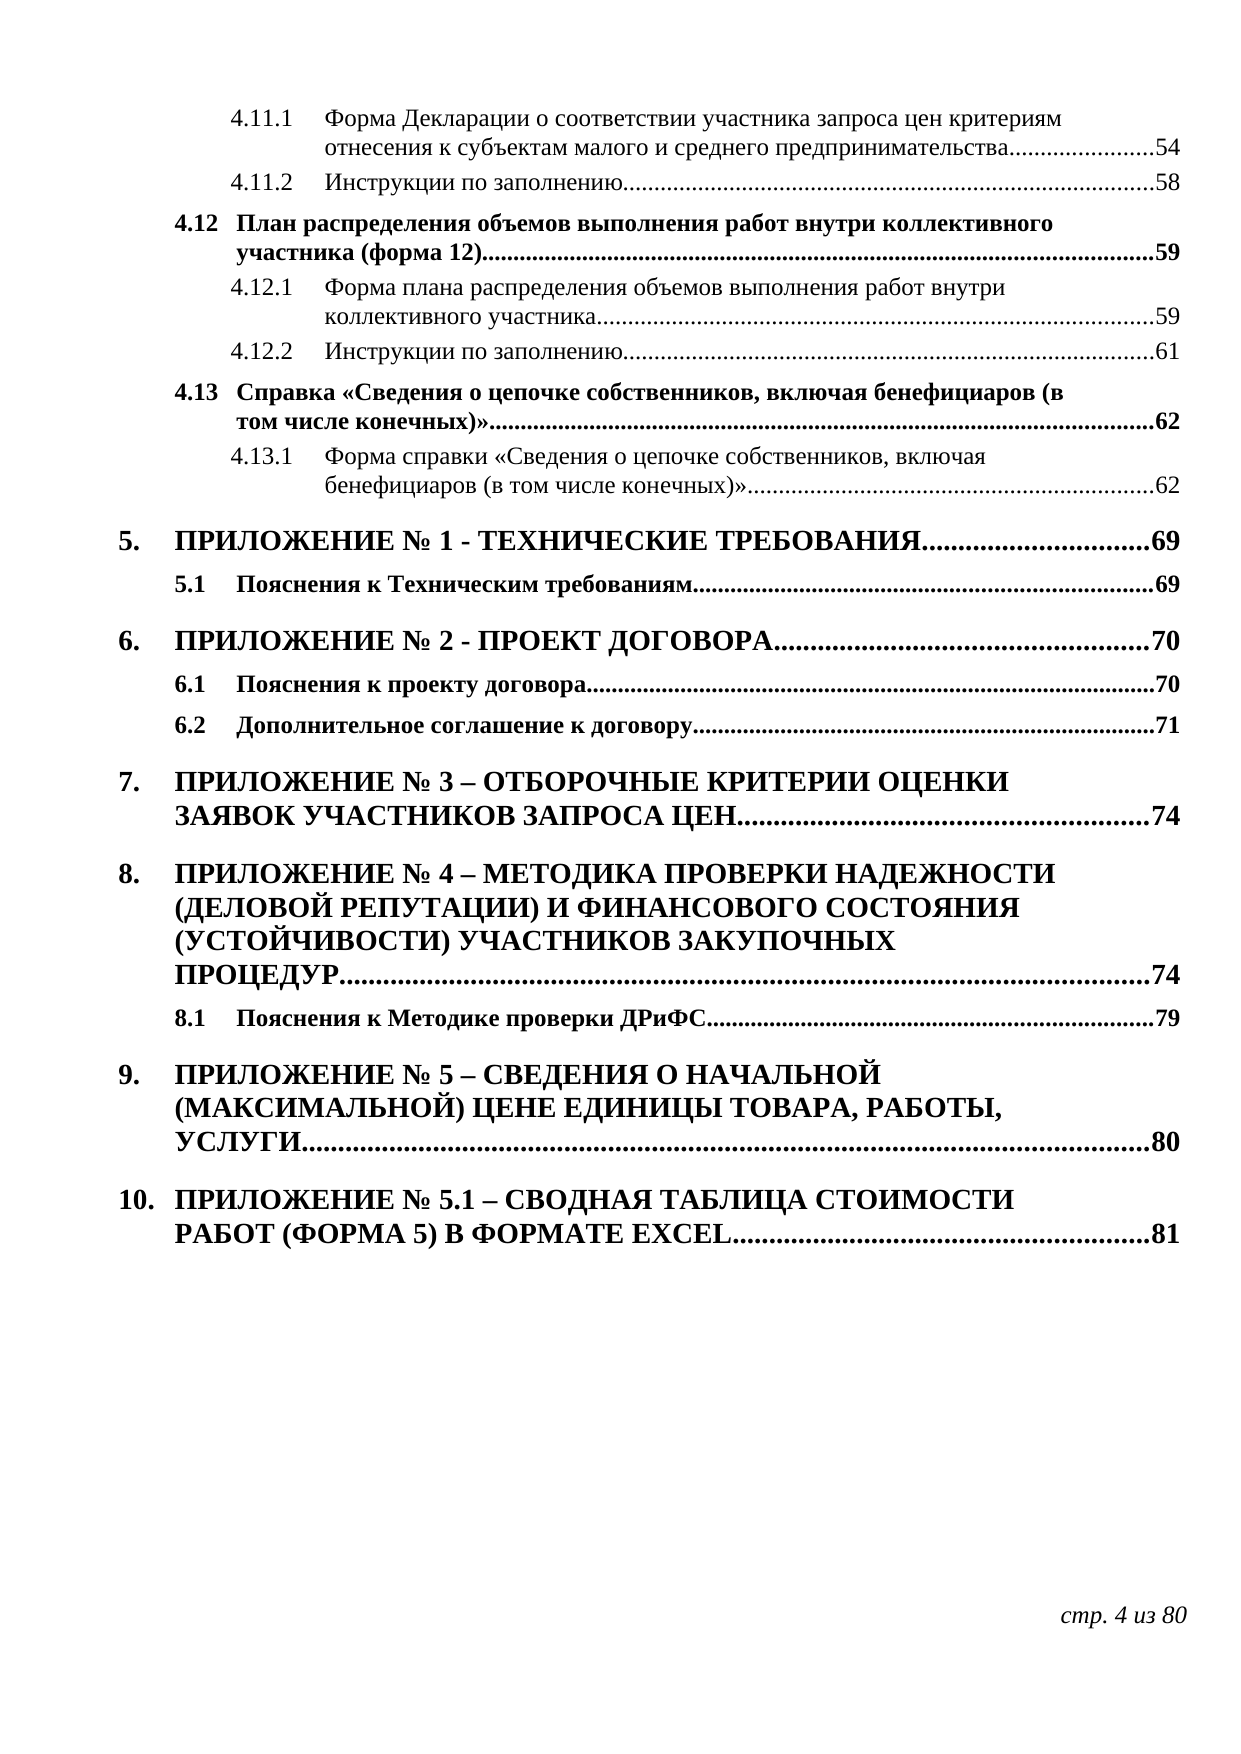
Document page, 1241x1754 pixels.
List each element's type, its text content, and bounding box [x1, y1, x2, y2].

text 4.12.1 Форма плана распределения объемов выполнения работ внутри коллективного участника 59 [230, 272, 1063, 330]
text 7. Приложение № 3 – Отборочные критерии оценки заявок Участников запроса цен 74 [118, 764, 1063, 831]
text 5. Приложение № 1 - Технические требования 69 [118, 523, 1063, 557]
text 6. Приложение № 2 - Проект Договора 70 [118, 623, 1063, 657]
text 4.11.1 Форма Декларации о соответствии участника запроса цен критериям отнесения к субъектам малого и среднего предпринимательства 54 [230, 103, 1063, 161]
text 4.12 План распределения объемов выполнения работ внутри коллективного участника (форма 12) 59 [174, 208, 1093, 266]
text 4.13 Справка «Сведения о цепочке собственников, включая бенефициаров (в том числе конечных)» 62 [174, 377, 1093, 435]
text 10. Приложение № 5.1 – Сводная таблица стоимости работ (форма 5) в формате Excel 81 [118, 1182, 1063, 1249]
text 4.13.1 Форма справки «Сведения о цепочке собственников, включая бенефициаров (в том числе конечных)» 62 [230, 441, 1063, 498]
text 6.1 Пояснения к проекту договора 70 [174, 669, 1093, 698]
text 6.2 Дополнительное соглашение к договору 71 [174, 711, 1093, 739]
text 8.1 Пояснения к Методике проверки ДРиФС 79 [174, 1003, 1093, 1032]
text 4.11.2 Инструкции по заполнению 58 [230, 167, 1063, 196]
text 4.12.2 Инструкции по заполнению 61 [230, 336, 1063, 365]
text 5.1 Пояснения к Техническим требованиям 69 [174, 569, 1093, 598]
text 8. Приложение № 4 – Методика проверки надежности (деловой репутации) и финансового состояния (устойчивости) участников закупочных процедур 74 [118, 856, 1063, 991]
text 9. Приложение № 5 – Сведения о начальной (максимальной) цене единицы товара, работы, услуги 80 [118, 1057, 1063, 1157]
